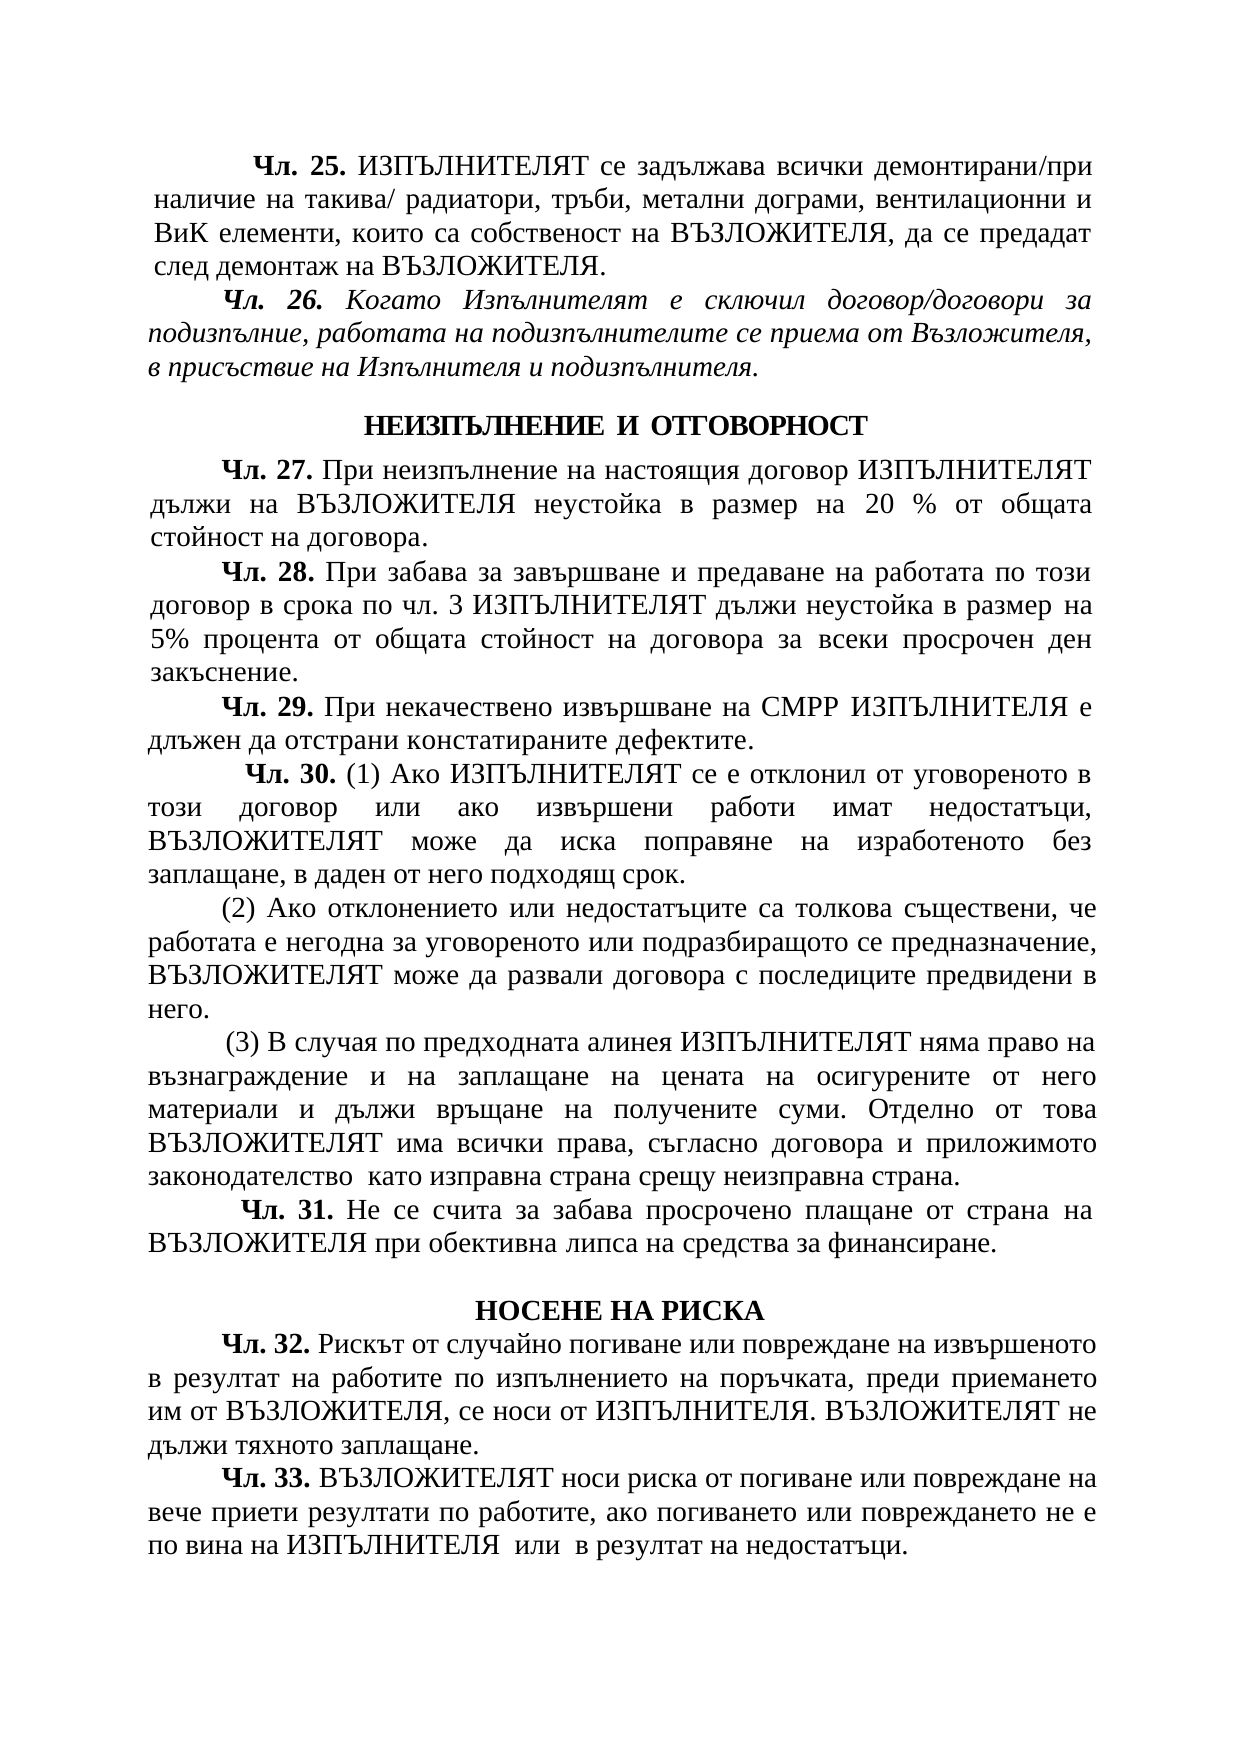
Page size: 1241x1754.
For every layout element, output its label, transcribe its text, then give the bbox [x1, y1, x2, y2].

text Чл. 29. При некачествено извършване на СМРР ИЗПЪЛНИТЕЛЯ е длъжен да отстрани констатираните дефектите. [148, 689, 1093, 756]
text Чл. 28. При забава за завършване и предаване на работата по този договор в срока по чл. 3 ИЗПЪЛНИТЕЛЯТ дължи неустойка в размер на 5% процента от общата стойност на договора за всеки просрочен ден закъснение. [150, 554, 1093, 688]
text Чл. 30. (1) Ако ИЗПЪЛНИТЕЛЯТ се е отклонил от уговореното в този договор или ако извършени работи имат недостатъци, ВЪЗЛОЖИТЕЛЯТ може да иска поправяне на изработеното без заплащане, в даден от него подходящ срок. [148, 756, 1093, 890]
text (2) Ако отклонението или недостатъците са толкова съществени, че работата е негодна за уговореното или подразбиращото се предназначение, ВЪЗЛОЖИТЕЛЯТ може да развали договора с последиците предвидени в него. [148, 890, 1098, 1024]
text Чл. 27. При неизпълнение на настоящия договор ИЗПЪЛНИТЕЛЯТ дължи на ВЪЗЛОЖИТЕЛЯ неустойка в размер на 20 % от общата стойност на договора. [150, 452, 1093, 553]
text Чл. 33. ВЪЗЛОЖИТЕЛЯТ носи риска от погиване или повреждане на вече приети резултати по работите, ако погиването или повреждането не е по вина на ИЗПЪЛНИТЕЛЯ или в резултат на недостатъци. [148, 1460, 1098, 1561]
text Чл. 31. Не се счита за забава просрочено плащане от страна на ВЪЗЛОЖИТЕЛЯ при обективна липса на средства за финансиране. [148, 1192, 1093, 1259]
text НЕИЗПЪЛНЕНИЕ И ОТГОВОРНОСТ [148, 408, 1085, 441]
text Чл. 25. ИЗПЪЛНИТЕЛЯТ се задължава всички демонтирани/при наличие на такива/ радиатори, тръби, метални дограми, вентилационни и ВиК елементи, които са собственост на ВЪЗЛОЖИТЕЛЯ, да се предадат след демонтаж на ВЪЗЛОЖИТЕЛЯ. [154, 148, 1093, 282]
text Чл. 26. Когато Изпълнителят е сключил договор/договори за подизпълние, работата на подизпълнителите се приема от Възложителя, в присъствие на Изпълнителя и подизпълнителя. [148, 282, 1093, 382]
text (3) В случая по предходната алинея ИЗПЪЛНИТЕЛЯТ няма право на възнаграждение и на заплащане на цената на осигурените от него материали и дължи връщане на получените суми. Отделно от това ВЪЗЛОЖИТЕЛЯТ има всички права, съгласно договора и приложимото законодателство като изправна страна срещу неизправна страна. [148, 1024, 1098, 1192]
text НОСЕНЕ НА РИСКА [148, 1293, 1093, 1326]
text Чл. 32. Рискът от случайно погиване или повреждане на извършеното в резултат на работите по изпълнението на поръчката, преди приемането им от ВЪЗЛОЖИТЕЛЯ, се носи от ИЗПЪЛНИТЕЛЯ. ВЪЗЛОЖИТЕЛЯТ не дължи тяхното заплащане. [148, 1326, 1098, 1460]
